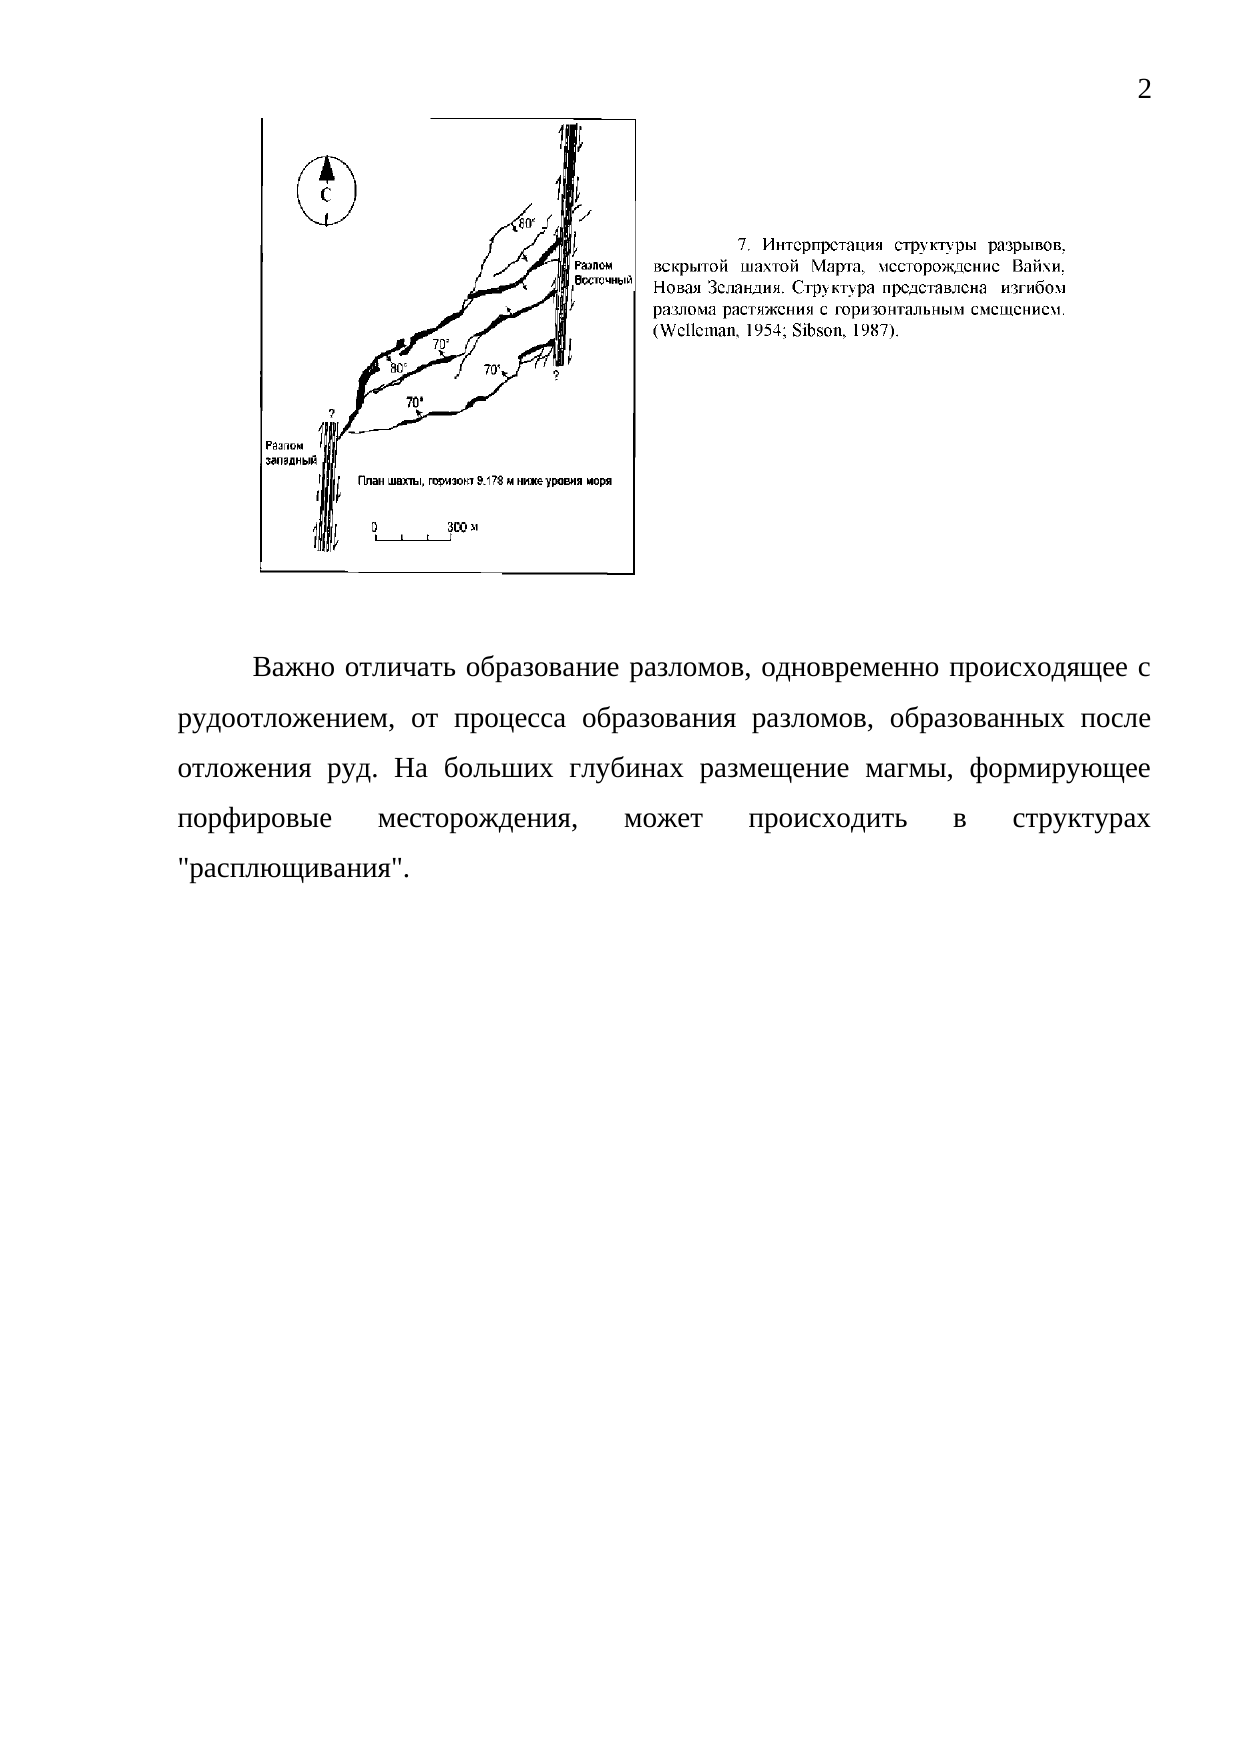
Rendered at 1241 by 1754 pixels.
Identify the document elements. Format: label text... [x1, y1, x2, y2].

text Важно отличать образование разломов, одновременно происходящее с рудоотложением, от процесса образования разломов, образованных после отложения руд. На больших глубинах размещение магмы, формирующее порфировые месторождения, может происходить в структурах "расплющивания". [177, 649, 1152, 884]
picture [252, 118, 1076, 583]
